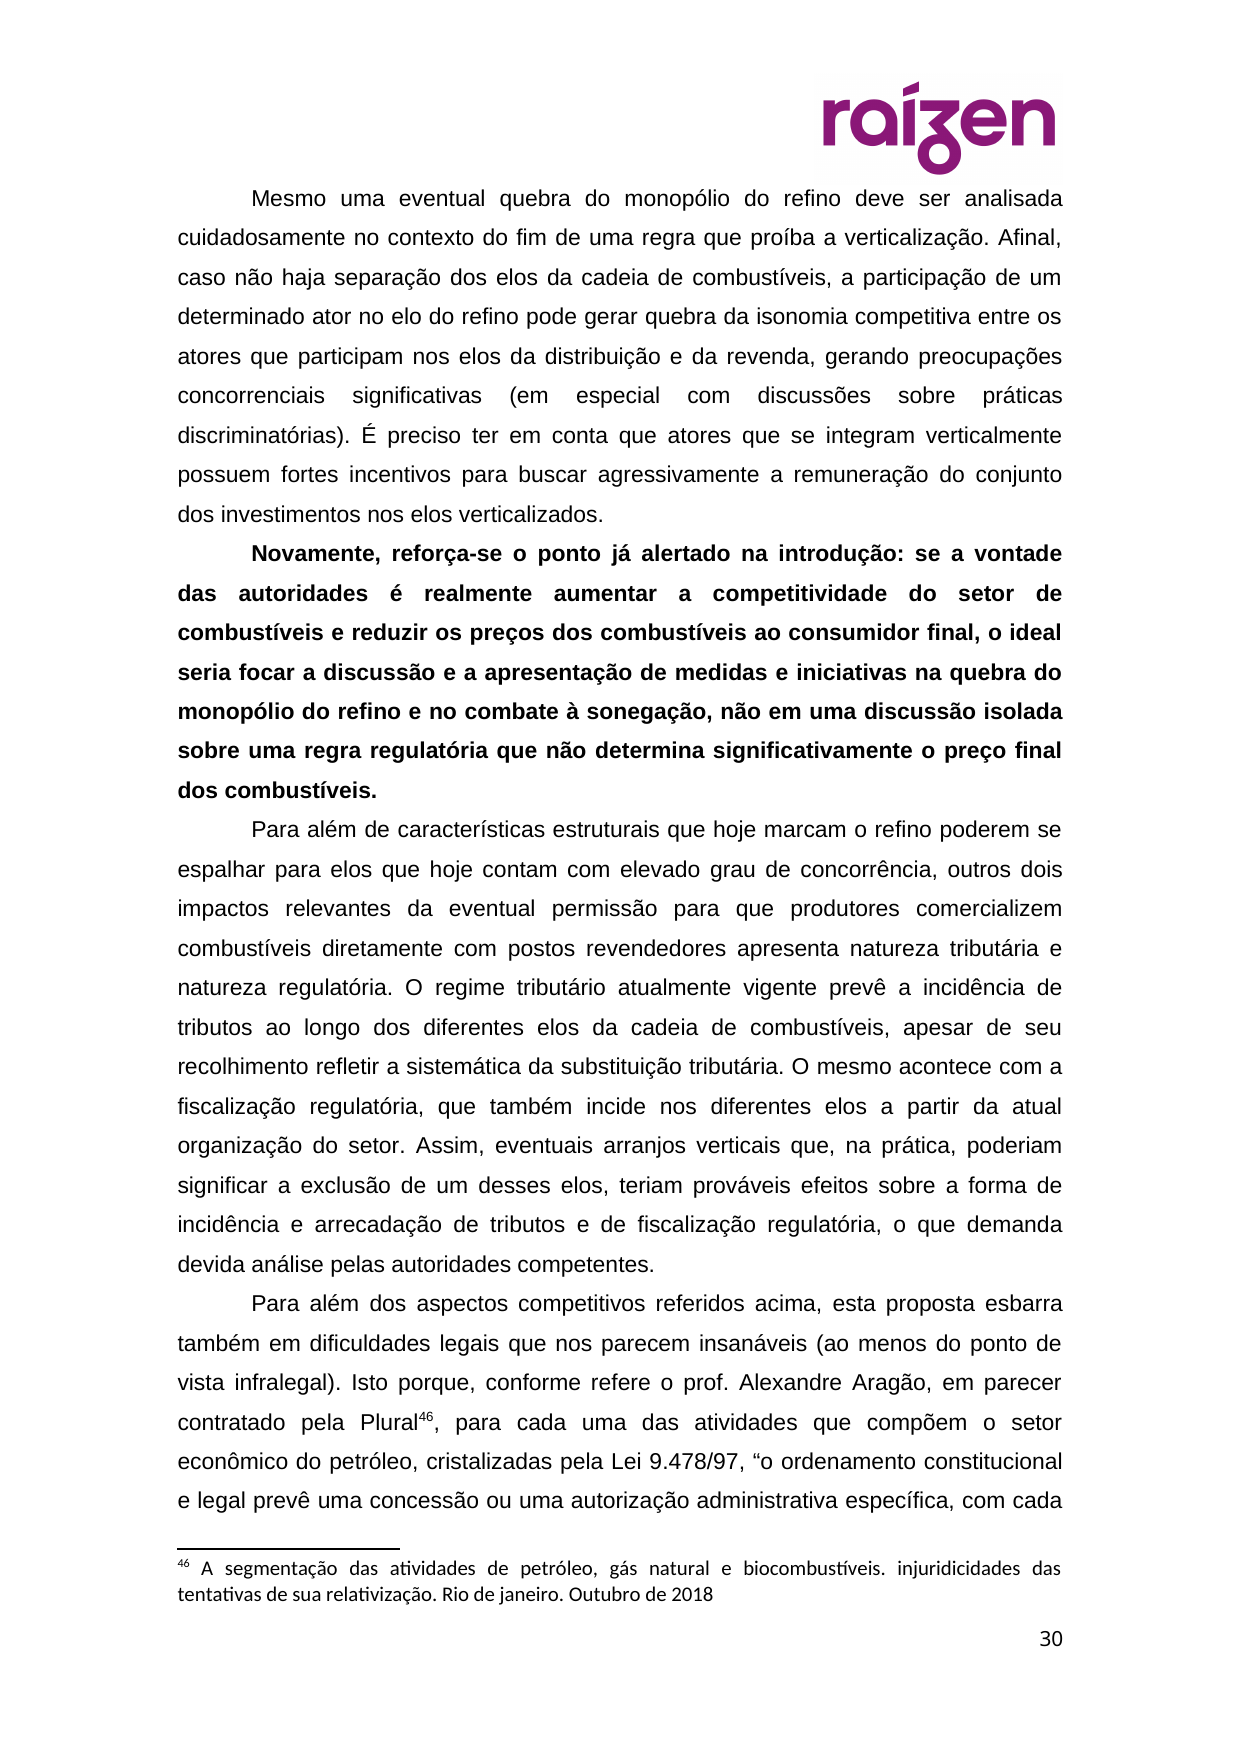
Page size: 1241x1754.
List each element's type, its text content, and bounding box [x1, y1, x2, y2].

text Mesmo uma eventual quebra do monopólio do refino deve ser analisada cuidadosamente no contexto do fim de uma regra que proíba a verticalização. Afinal, caso não haja separação dos elos da cadeia de combustíveis, a participação de um determinado ator no elo do refino pode gerar quebra da isonomia competitiva entre os atores que participam nos elos da distribuição e da revenda, gerando preocupações concorrenciais significativas (em especial com discussões sobre práticas discriminatórias). É preciso ter em conta que atores que se integram verticalmente possuem fortes incentivos para buscar agressivamente a remuneração do conjunto dos investimentos nos elos verticalizados. [177, 185, 1063, 527]
text Novamente, reforça-se o ponto já alertado na introdução: se a vontade das autoridades é realmente aumentar a competitividade do setor de combustíveis e reduzir os preços dos combustíveis ao consumidor final, o ideal seria focar a discussão e a apresentação de medidas e iniciativas na quebra do monopólio do refino e no combate à sonegação, não em uma discussão isolada sobre uma regra regulatória que não determina significativamente o preço final dos combustíveis. [177, 540, 1063, 803]
picture [813, 73, 1064, 185]
text Para além de características estruturais que hoje marcam o refino poderem se espalhar para elos que hoje contam com elevado grau de concorrência, outros dois impactos relevantes da eventual permissão para que produtores comercializem combustíveis diretamente com postos revendedores apresenta natureza tributária e natureza regulatória. O regime tributário atualmente vigente prevê a incidência de tributos ao longo dos diferentes elos da cadeia de combustíveis, apesar de seu recolhimento refletir a sistemática da substituição tributária. O mesmo acontece com a fiscalização regulatória, que também incide nos diferentes elos a partir da atual organização do setor. Assim, eventuais arranjos verticais que, na prática, poderiam significar a exclusão de um desses elos, teriam prováveis efeitos sobre a forma de incidência e arrecadação de tributos e de fiscalização regulatória, o que demanda devida análise pelas autoridades competentes. [177, 816, 1063, 1277]
